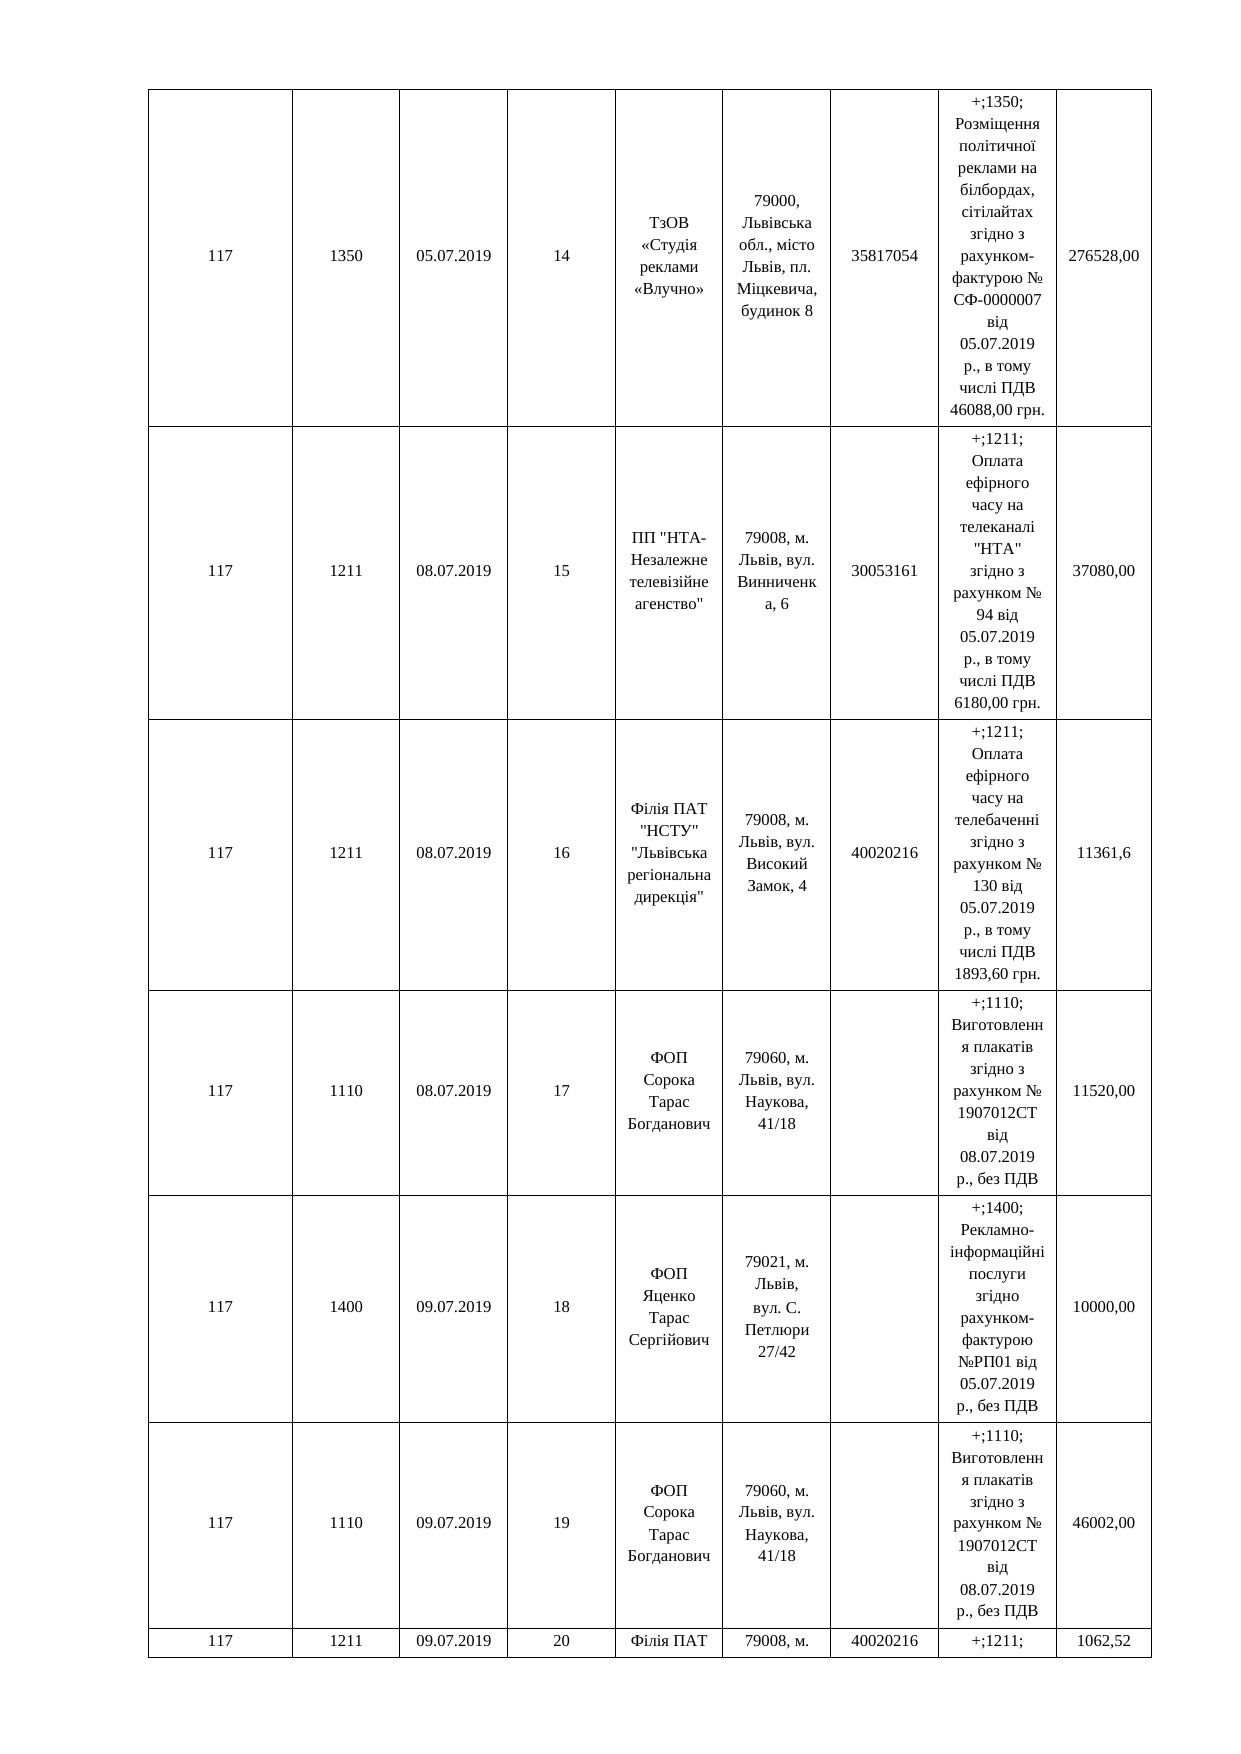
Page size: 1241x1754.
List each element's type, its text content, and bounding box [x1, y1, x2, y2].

table_cell 117 [149, 991, 292, 1195]
table_cell 18 [508, 1196, 615, 1422]
table_cell 40020216 [831, 1629, 938, 1657]
table_cell [831, 1423, 938, 1627]
table_cell [831, 991, 938, 1195]
table_cell 30053161 [831, 427, 938, 719]
table_cell 08.07.2019 [400, 991, 507, 1195]
table_cell 10000,00 [1057, 1196, 1151, 1422]
table_cell 11361,6 [1057, 720, 1151, 990]
table_cell +;1350; Розміщення політичної реклами на білбордах, сітілайтах згідно з рахунком-фактурою № СФ-0000007 від 05.07.2019 р., в тому числі ПДВ 46088,00 грн. [939, 90, 1056, 426]
table_cell 40020216 [831, 720, 938, 990]
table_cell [939, 1629, 1056, 1657]
table_cell 1110 [293, 1423, 399, 1627]
table_cell ПП "НТА-Незалежне телевізійне агенство" [616, 427, 722, 719]
table_cell ФОП Сорока Тарас Богданович [616, 1423, 722, 1627]
table_cell 117 [149, 90, 292, 426]
table_cell 08.07.2019 [400, 720, 507, 990]
table_cell 1110 [293, 991, 399, 1195]
table_cell 35817054 [831, 90, 938, 426]
table_cell 117 [149, 1629, 292, 1657]
table_cell 16 [508, 720, 615, 990]
table_cell 79060, м. Львів, вул. Наукова, 41/18 [723, 991, 830, 1195]
table_cell Філія ПАТ "НСТУ" "Львівська регіональна дирекція" [616, 720, 722, 990]
table_cell 117 [149, 720, 292, 990]
table_cell 11520,00 [1057, 991, 1151, 1195]
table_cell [723, 1629, 830, 1657]
table_cell 1350 [293, 90, 399, 426]
table_cell 08.07.2019 [400, 427, 507, 719]
table_cell 1211 [293, 720, 399, 990]
table_cell 1211 [293, 427, 399, 719]
table_cell 15 [508, 427, 615, 719]
table_cell 117 [149, 427, 292, 719]
table_cell 09.07.2019 [400, 1196, 507, 1422]
table_cell 1062,52 [1057, 1629, 1151, 1657]
table_cell +;1110; Виготовлення плакатів згідно з рахунком № 1907012СТ від 08.07.2019 р., без ПДВ [939, 991, 1056, 1195]
table_cell 276528,00 [1057, 90, 1151, 426]
table_cell 79008, м. Львів, вул. Високий Замок, 4 [723, 720, 830, 990]
table_cell 46002,00 [1057, 1423, 1151, 1627]
table_cell 79021, м. Львів, вул. С. Петлюри 27/42 [723, 1196, 830, 1422]
table_cell ФОП Яценко Тарас Сергійович [616, 1196, 722, 1422]
table_cell 14 [508, 90, 615, 426]
table_cell 05.07.2019 [400, 90, 507, 426]
table_cell 1400 [293, 1196, 399, 1422]
table_cell 79000, Львівська обл., місто Львів, пл. Міцкевича, будинок 8 [723, 90, 830, 426]
table_cell +;1211; Оплата ефірного часу на телеканалі "НТА" згідно з рахунком № 94 від 05.07.2019 р., в тому числі ПДВ 6180,00 грн. [939, 427, 1056, 719]
table_cell 37080,00 [1057, 427, 1151, 719]
table_cell +;1211; Оплата ефірного часу на телебаченні згідно з рахунком № 130 від 05.07.2019 р., в тому числі ПДВ 1893,60 грн. [939, 720, 1056, 990]
table_cell +;1400; Рекламно-інформаційні послуги згідно рахунком-фактурою №РП01 від 05.07.2019 р., без ПДВ [939, 1196, 1056, 1422]
table_cell ФОП Сорока Тарас Богданович [616, 991, 722, 1195]
table_cell 117 [149, 1423, 292, 1627]
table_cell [616, 1629, 722, 1657]
table_cell 117 [149, 1196, 292, 1422]
table_cell +;1110; Виготовлення плакатів згідно з рахунком № 1907012СТ від 08.07.2019 р., без ПДВ [939, 1423, 1056, 1627]
table_cell 1211 [293, 1629, 399, 1657]
table_cell 79060, м. Львів, вул. Наукова, 41/18 [723, 1423, 830, 1627]
table_cell ТзОВ «Студія реклами «Влучно» [616, 90, 722, 426]
table_cell 17 [508, 991, 615, 1195]
table_cell [831, 1196, 938, 1422]
table_cell 19 [508, 1423, 615, 1627]
table_cell 20 [508, 1629, 615, 1657]
table_cell 09.07.2019 [400, 1629, 507, 1657]
table_cell 09.07.2019 [400, 1423, 507, 1627]
table_cell 79008, м. Львів, вул. Винниченка, 6 [723, 427, 830, 719]
